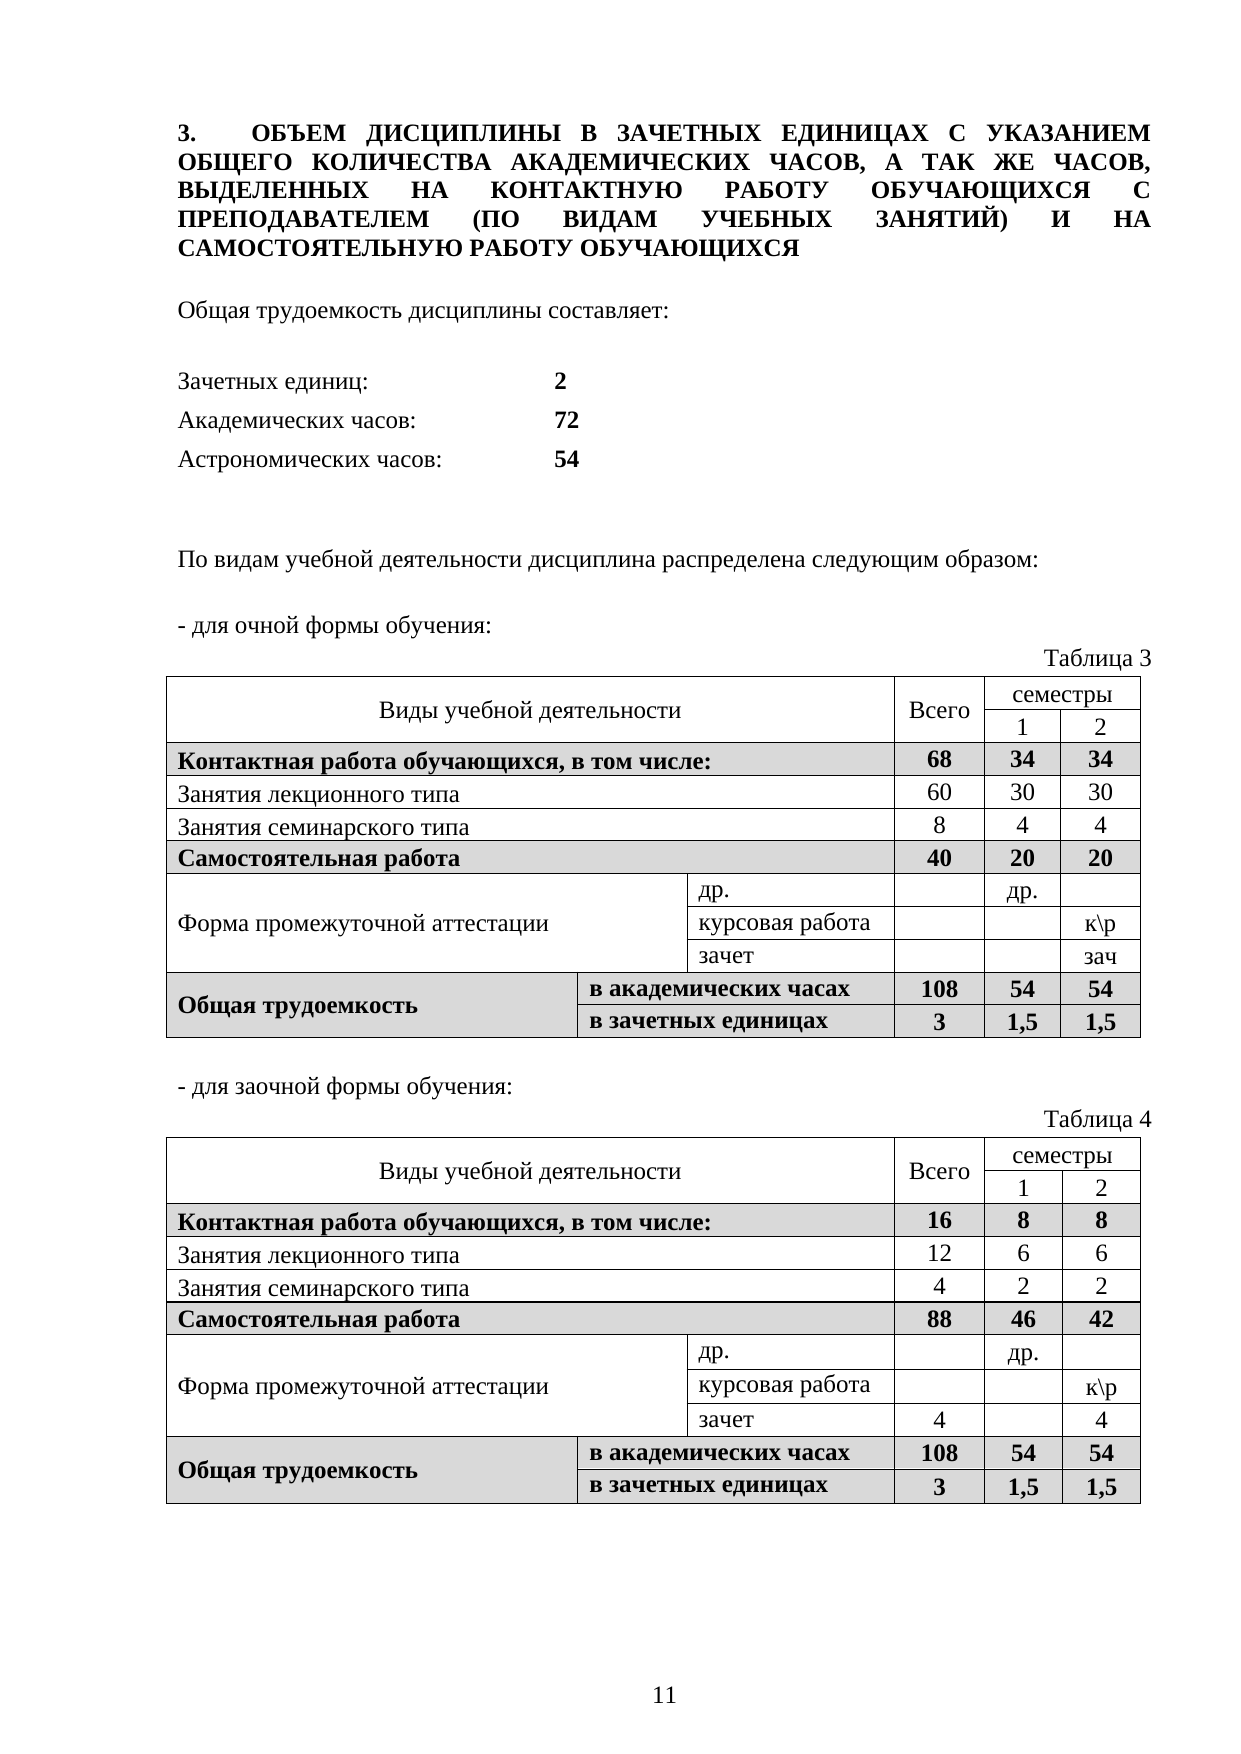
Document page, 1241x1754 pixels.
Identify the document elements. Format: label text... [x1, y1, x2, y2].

table_cell 60 [895, 776, 984, 807]
text Таблица 4 [177, 1104, 1152, 1133]
table_cell зачет [688, 940, 894, 972]
table_cell [1063, 1335, 1140, 1368]
table_cell Занятия семинарского типа [167, 809, 894, 840]
table_cell др. [985, 874, 1060, 906]
table_cell 108 [895, 1437, 984, 1468]
table_cell 2 [985, 1270, 1062, 1301]
table_header Всего [895, 677, 984, 742]
table_cell 6 [985, 1237, 1062, 1268]
table_cell в зачетных единицах [578, 1005, 894, 1037]
subtitle ОБЪЕМ ДИСЦИПЛИНЫ В ЗАЧЕТНЫХ ЕДИНИЦАХ С УКАЗАНИЕМ ОБЩЕГО КОЛИЧЕСТВА АКАДЕМИЧЕСКИХ ЧАСОВ, А ТАК ЖЕ ЧАСОВ, ВЫДЕЛЕННЫХ НА КОНТАКТНУЮ РАБОТУ ОБУЧАЮЩИХСЯ С ПРЕПОДАВАТЕЛЕМ (ПО ВИДАМ УЧЕБНЫХ ЗАНЯТИЙ) И НА САМОСТОЯТЕЛЬНУЮ РАБОТУ ОБУЧАЮЩИХСЯ [177, 118, 1152, 262]
table_header 2 [543, 361, 626, 400]
table_cell 3 [895, 1005, 984, 1037]
table_cell в академических часах [578, 1437, 894, 1468]
table_cell 1,5 [985, 1470, 1062, 1503]
table_cell 46 [985, 1303, 1062, 1334]
table_cell [1061, 874, 1140, 906]
table_header семестры [985, 677, 1140, 709]
table_cell [985, 1370, 1062, 1403]
table_cell Форма промежуточной аттестации [167, 874, 687, 972]
table_cell [985, 1404, 1062, 1436]
table_cell Академических часов: [166, 400, 543, 439]
table_cell 108 [895, 973, 984, 1004]
table_cell др. [688, 1335, 894, 1368]
text По видам учебной деятельности дисциплина распределена следующим образом: [177, 544, 1152, 573]
table_header Виды учебной деятельности [167, 1138, 894, 1203]
text - для заочной формы обучения: [177, 1071, 1152, 1100]
table_cell 1 [985, 1171, 1062, 1203]
table_cell в зачетных единицах [578, 1470, 894, 1503]
text Таблица 3 [177, 643, 1152, 672]
table_cell в академических часах [578, 973, 894, 1004]
table_cell 88 [895, 1303, 984, 1334]
table_cell зач [1061, 940, 1140, 972]
table_cell 4 [1061, 809, 1140, 840]
table_cell 68 [895, 743, 984, 775]
table_cell Самостоятельная работа [167, 841, 894, 873]
table_cell курсовая работа [688, 907, 894, 939]
table_cell 8 [985, 1204, 1062, 1236]
table_cell Занятия лекционного типа [167, 1237, 894, 1268]
table_cell 34 [1061, 743, 1140, 775]
table_cell [895, 874, 984, 906]
table_cell 2 [1063, 1171, 1140, 1203]
text - для очной формы обучения: [177, 610, 1152, 639]
table_header Виды учебной деятельности [167, 677, 894, 742]
table_cell 12 [895, 1237, 984, 1268]
text Общая трудоемкость дисциплины составляет: [177, 295, 1152, 324]
table_cell 30 [985, 776, 1060, 807]
table_cell Контактная работа обучающихся, в том числе: [167, 1204, 894, 1236]
table_cell 2 [1063, 1270, 1140, 1301]
table_cell курсовая работа [688, 1370, 894, 1403]
table_cell 42 [1063, 1303, 1140, 1334]
table_cell 8 [1063, 1204, 1140, 1236]
table_cell [895, 907, 984, 939]
table_cell 8 [895, 809, 984, 840]
table_cell 34 [985, 743, 1060, 775]
table_header семестры [985, 1138, 1140, 1170]
table_cell Занятия лекционного типа [167, 776, 894, 807]
table_cell 4 [985, 809, 1060, 840]
table_cell 3 [895, 1470, 984, 1503]
table_cell [895, 1335, 984, 1368]
table_cell Астрономических часов: [166, 439, 543, 478]
table_cell Самостоятельная работа [167, 1303, 894, 1334]
table_cell Контактная работа обучающихся, в том числе: [167, 743, 894, 775]
table_cell 6 [1063, 1237, 1140, 1268]
table_cell 2 [1061, 710, 1140, 742]
table_cell 1,5 [985, 1005, 1060, 1037]
table_cell 4 [895, 1404, 984, 1436]
table_cell 20 [1061, 841, 1140, 873]
table_cell 20 [985, 841, 1060, 873]
table_cell 1,5 [1063, 1470, 1140, 1503]
table_cell 54 [985, 973, 1060, 1004]
table_cell 1 [985, 710, 1060, 742]
table_cell 72 [543, 400, 626, 439]
table_cell к\р [1063, 1370, 1140, 1403]
table_cell 54 [543, 439, 626, 478]
table_cell 30 [1061, 776, 1140, 807]
table_cell к\р [1061, 907, 1140, 939]
table_cell 54 [985, 1437, 1062, 1468]
table_cell др. [688, 874, 894, 906]
table_cell [895, 1370, 984, 1403]
table_cell др. [985, 1335, 1062, 1368]
table_cell Форма промежуточной аттестации [167, 1335, 687, 1436]
table_cell [895, 940, 984, 972]
table_cell [985, 907, 1060, 939]
table_cell 40 [895, 841, 984, 873]
table_cell Занятия семинарского типа [167, 1270, 894, 1301]
table_cell [985, 940, 1060, 972]
table_cell Общая трудоемкость [167, 973, 577, 1037]
table_cell 1,5 [1061, 1005, 1140, 1037]
table_header Зачетных единиц: [166, 361, 543, 400]
table_cell 4 [1063, 1404, 1140, 1436]
table_cell 54 [1063, 1437, 1140, 1468]
table_cell зачет [688, 1404, 894, 1436]
table_cell 54 [1061, 973, 1140, 1004]
table_cell Общая трудоемкость [167, 1437, 577, 1503]
table_cell 4 [895, 1270, 984, 1301]
table_cell 16 [895, 1204, 984, 1236]
table_header Всего [895, 1138, 984, 1203]
